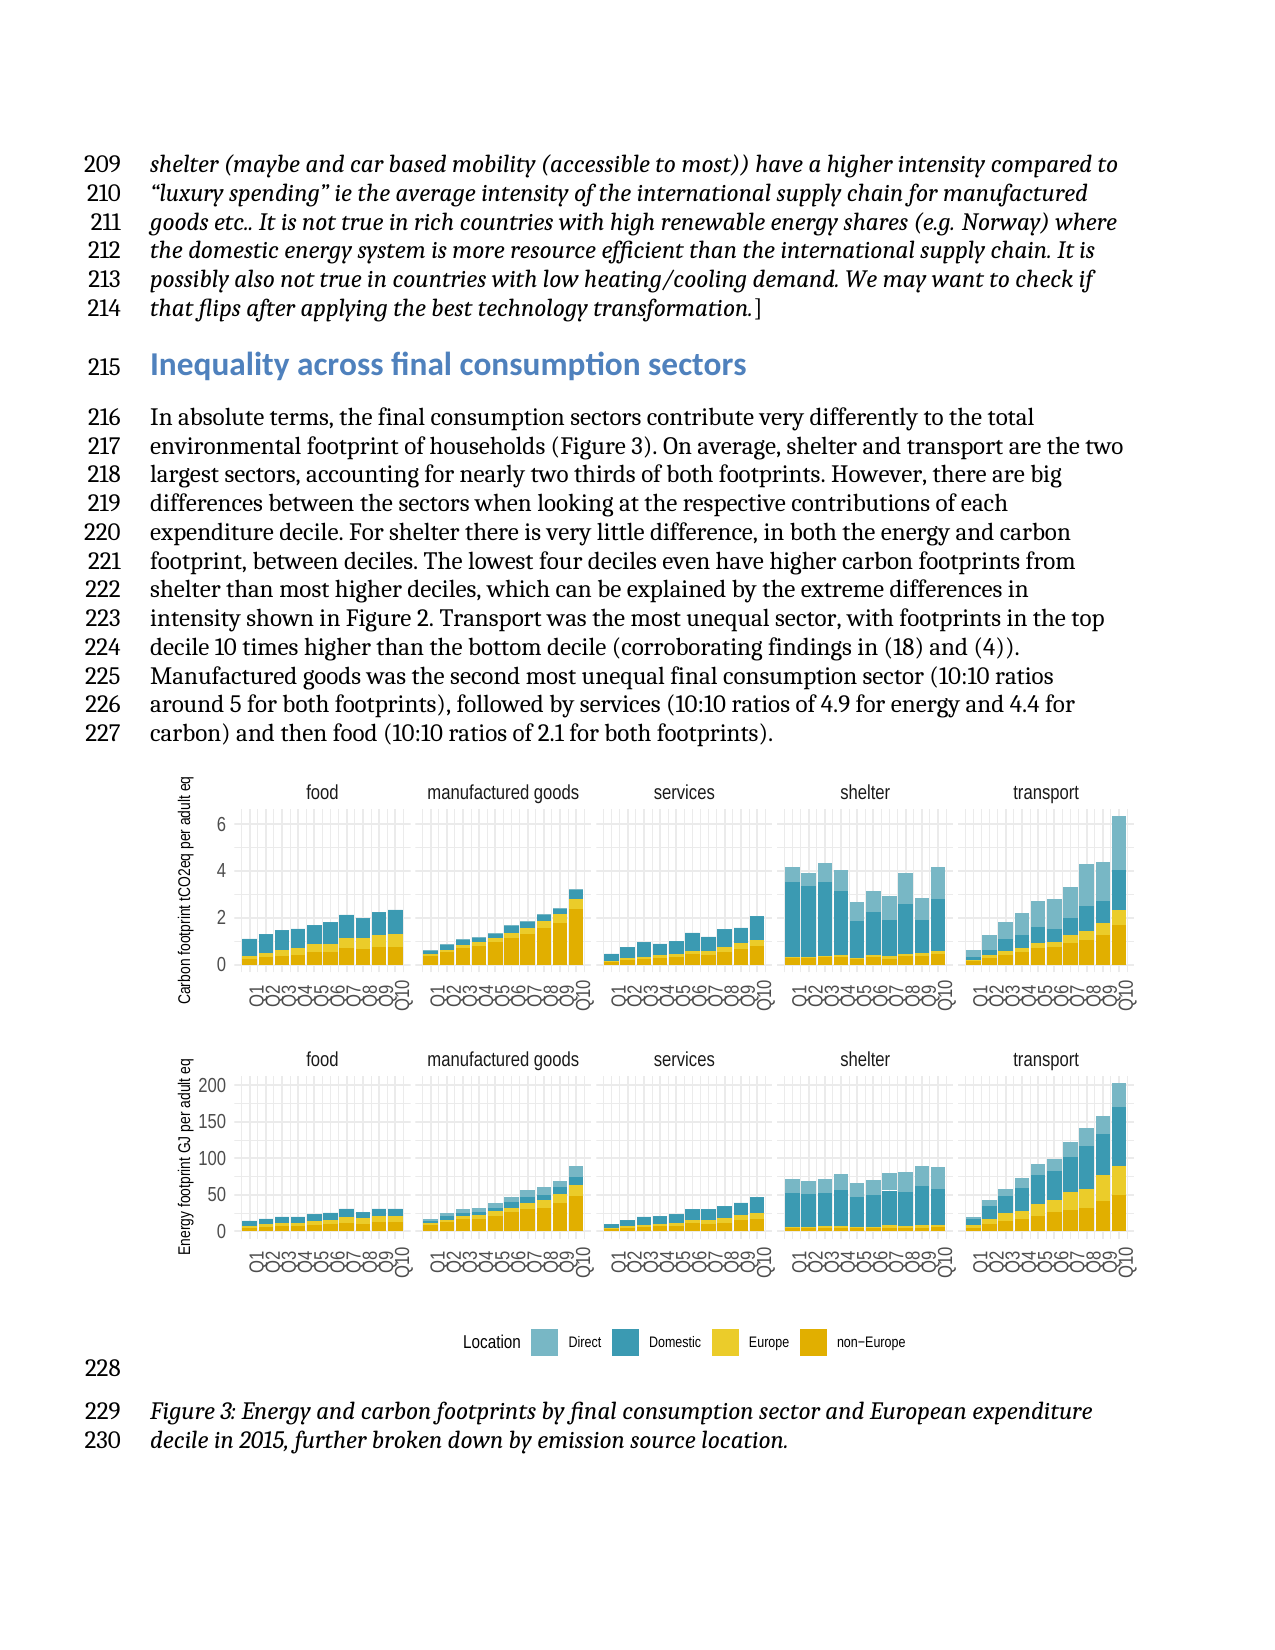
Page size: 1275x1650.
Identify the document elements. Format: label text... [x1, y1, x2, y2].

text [150, 150, 1125, 322]
text Figure 3: Energy and carbon footprints by final consumption sector and European expenditure decile in 2015, further broken down by emission source location. [150, 1397, 1125, 1454]
text In absolute terms, the final consumption sectors contribute very differently to the total environmental footprint of households (Figure 3). On average, shelter and transport are the two largest sectors, accounting for nearly two thirds of both footprints. However, there are big differences between the sectors when looking at the respective contributions of each expenditure decile. For shelter there is very little difference, in both the energy and carbon footprint, between deciles. The lowest four deciles even have higher carbon footprints from shelter than most higher deciles, which can be explained by the extreme differences in intensity shown in Figure 2. Transport was the most unequal sector, with footprints in the top decile 10 times higher than the bottom decile (corroborating findings in (18) and (4)). Manufactured goods was the second most unequal final consumption sector (10:10 ratios around 5 for both footprints), followed by services (10:10 ratios of 4.9 for energy and 4.4 for carbon) and then food (10:10 ratios of 2.1 for both footprints). [150, 403, 1125, 748]
subtitle Inequality across final consumption sectors [150, 343, 1125, 384]
